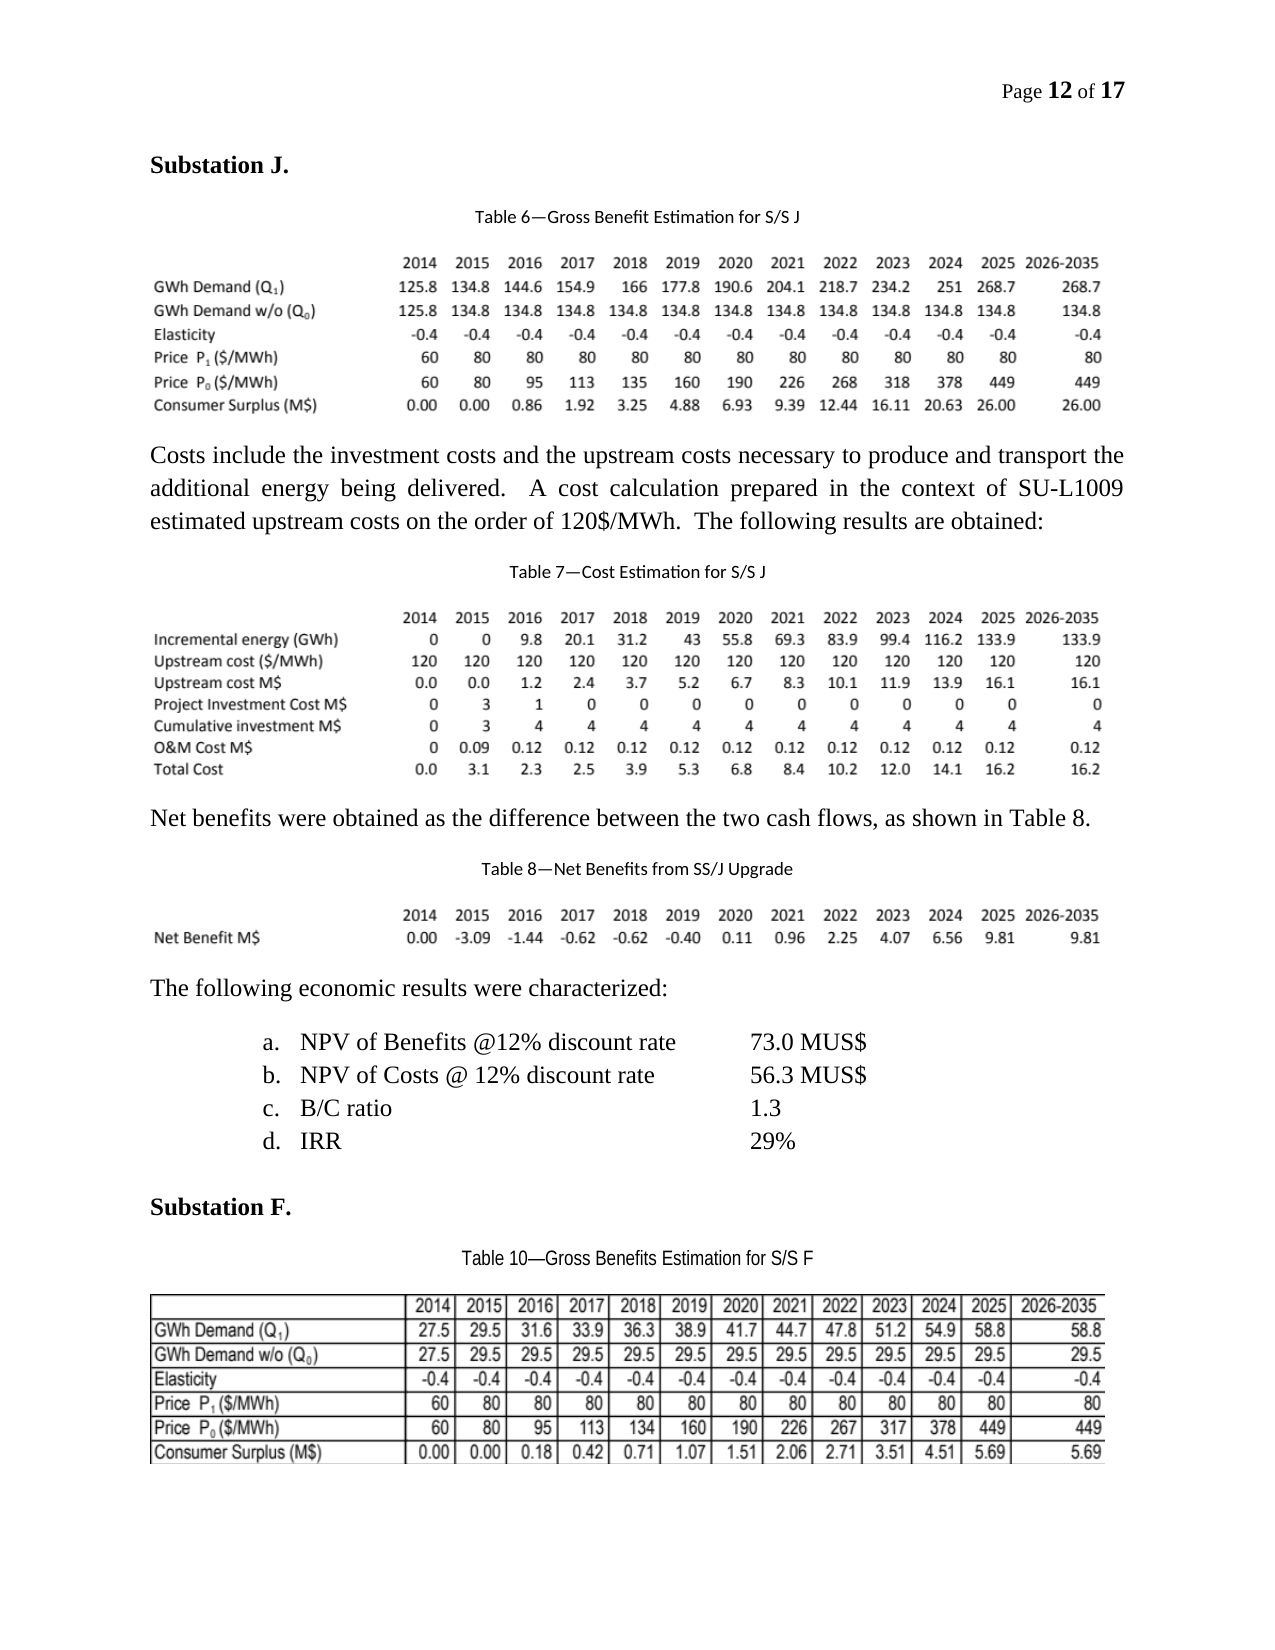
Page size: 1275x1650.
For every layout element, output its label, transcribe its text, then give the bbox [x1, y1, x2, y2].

text Table 8—Net Benefits from SS/J Upgrade [150, 857, 1125, 880]
text Table 10—Gross Benefits Estimation for S/S F [150, 1246, 1125, 1270]
text Table 7—Cost Estimation for S/S J [150, 560, 1125, 583]
text Net benefits were obtained as the difference between the two cash flows, as shown in Table 8. [150, 803, 1125, 832]
text Costs include the investment costs and the upstream costs necessary to produce and transport the additional energy being delivered. A cost calculation prepared in the context of SU-L1009 estimated upstream costs on the order of 120$/MWh. The following results are obtained: [150, 440, 1125, 535]
text Table 6—Gross Benefit Estimation for S/S J [150, 206, 1125, 228]
list NPV of Benefits @12% discount rate 73.0 MUS$ [262, 1027, 1125, 1056]
text Substation J. [150, 150, 1125, 179]
text The following economic results were characterized: [150, 973, 1125, 1002]
list B/C ratio 1.3 [262, 1093, 1125, 1122]
list Substation F. [150, 1192, 1125, 1221]
list NPV of Costs @ 12% discount rate 56.3 MUS$ [262, 1060, 1125, 1089]
list IRR 29% [262, 1126, 1125, 1155]
